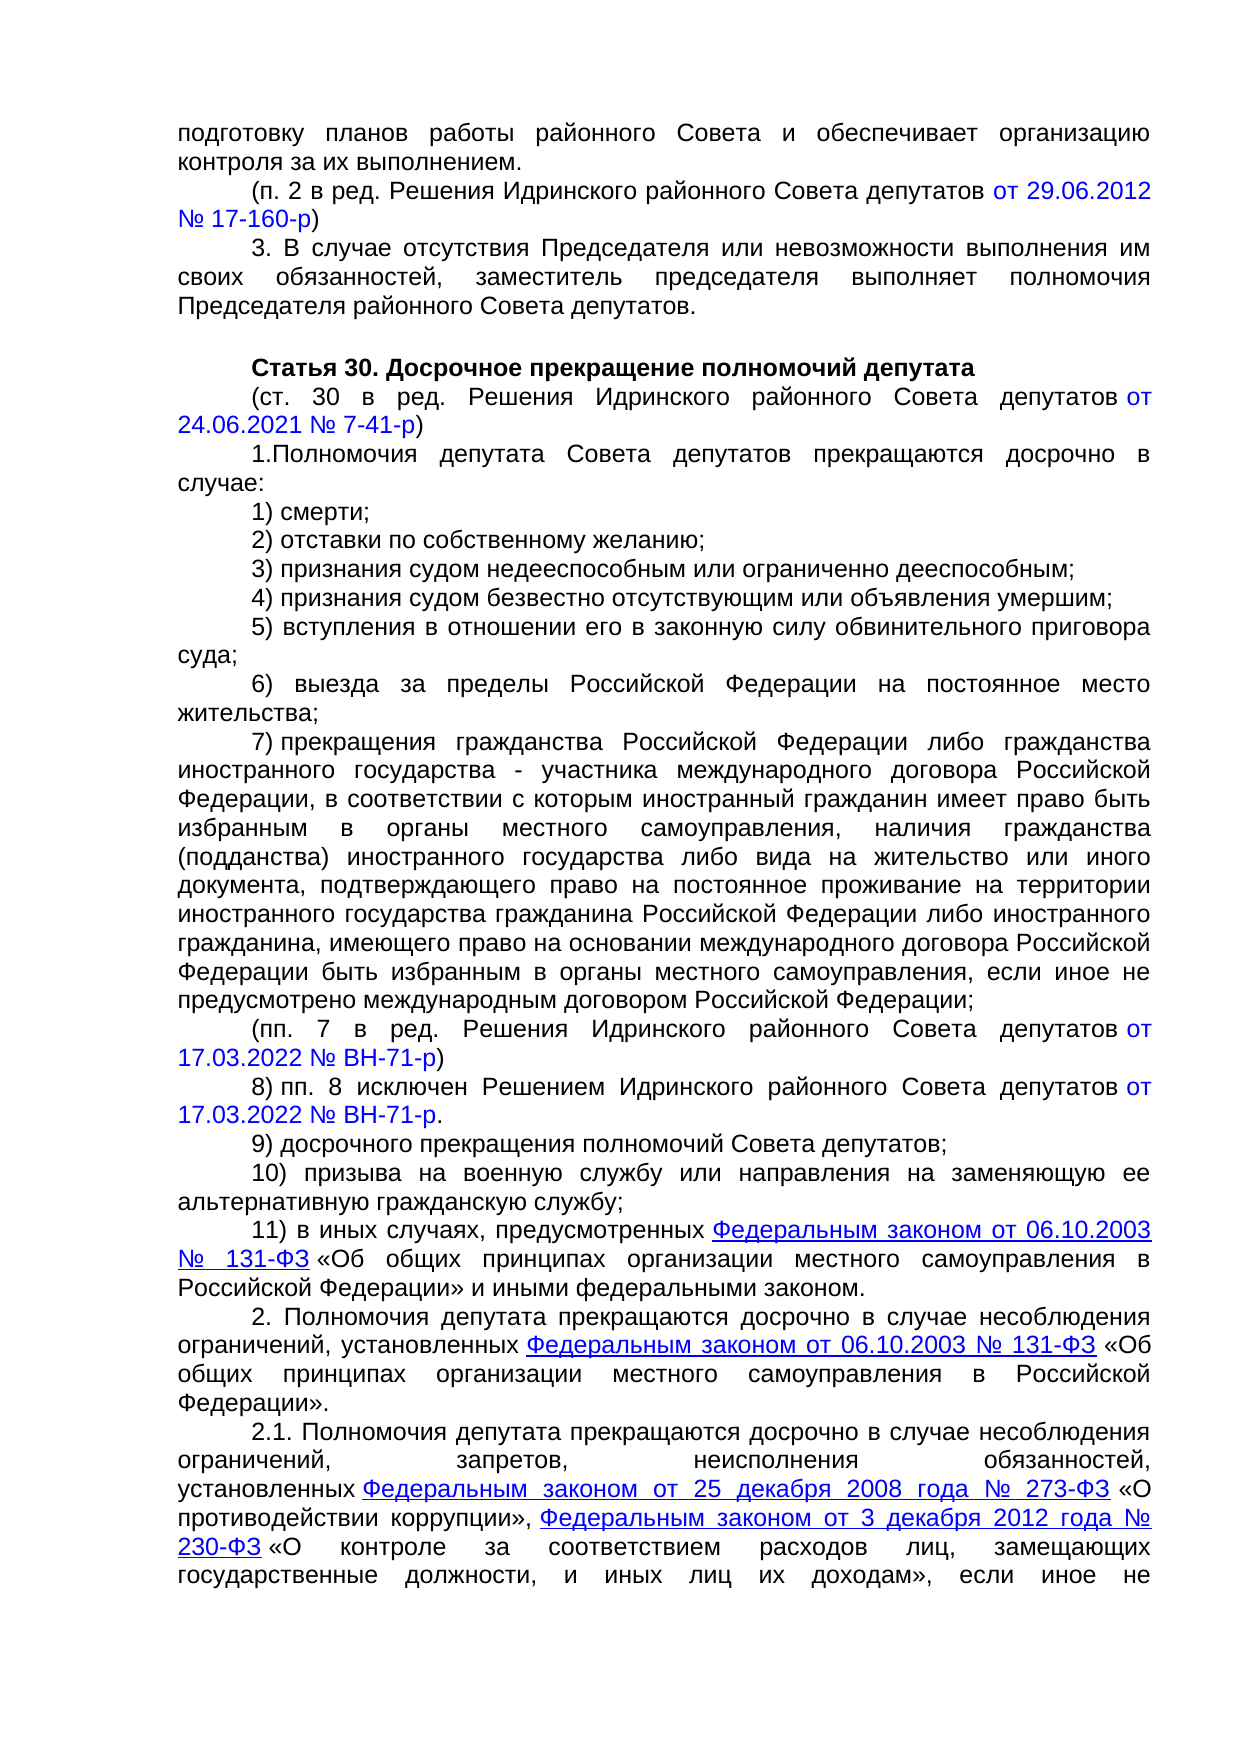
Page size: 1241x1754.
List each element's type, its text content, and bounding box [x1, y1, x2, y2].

text Статья 30. Досрочное прекращение полномочий депутата [177, 353, 1152, 382]
text 4) признания судом безвестно отсутствующим или объявления умершим; [177, 583, 1152, 612]
text 5) вступления в отношении его в законную силу обвинительного приговора суда; [177, 612, 1152, 669]
text 3. В случае отсутствия Председателя или невозможности выполнения им своих обязанностей, заместитель председателя выполняет полномочия Председателя районного Совета депутатов. [177, 233, 1152, 319]
text (ст. 30 в ред. Решения Идринского районного Совета депутатов от 24.06.2021 № 7-41-р) [177, 382, 1152, 439]
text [177, 1417, 1152, 1589]
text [177, 118, 1152, 176]
text 8) пп. 8 исключен Решением Идринского районного Совета депутатов от 17.03.2022 № ВН-71-р. [177, 1072, 1152, 1129]
text 1) смерти; [177, 497, 1152, 525]
text 7) прекращения гражданства Российской Федерации либо гражданства иностранного государства - участника международного договора Российской Федерации, в соответствии с которым иностранный гражданин имеет право быть избранным в органы местного самоуправления, наличия гражданства (подданства) иностранного государства либо вида на жительство или иного документа, подтверждающего право на постоянное проживание на территории иностранного государства гражданина Российской Федерации либо иностранного гражданина, имеющего право на основании международного договора Российской Федерации быть избранным в органы местного самоуправления, если иное не предусмотрено международным договором Российской Федерации; [177, 727, 1152, 1014]
text 2) отставки по собственному желанию; [177, 525, 1152, 554]
text 2. Полномочия депутата прекращаются досрочно в случае несоблюдения ограничений, установленных Федеральным законом от 06.10.2003 № 131-ФЗ «Об общих принципах организации местного самоуправления в Российской Федерации». [177, 1302, 1152, 1417]
text 1.Полномочия депутата Совета депутатов прекращаются досрочно в случае: [177, 439, 1152, 497]
text 11) в иных случаях, предусмотренных Федеральным законом от 06.10.2003 № 131-ФЗ «Об общих принципах организации местного самоуправления в Российской Федерации» и иными федеральными законом. [177, 1215, 1152, 1302]
text 10) призыва на военную службу или направления на заменяющую ее альтернативную гражданскую службу; [177, 1158, 1152, 1215]
text 6) выезда за пределы Российской Федерации на постоянное место жительства; [177, 669, 1152, 727]
text 3) признания судом недееспособным или ограниченно дееспособным; [177, 554, 1152, 583]
text (п. 2 в ред. Решения Идринского районного Совета депутатов от 29.06.2012 № 17-160-р) [177, 176, 1152, 233]
text 9) досрочного прекращения полномочий Совета депутатов; [177, 1129, 1152, 1158]
text (пп. 7 в ред. Решения Идринского районного Совета депутатов от 17.03.2022 № ВН-71-р) [177, 1014, 1152, 1072]
